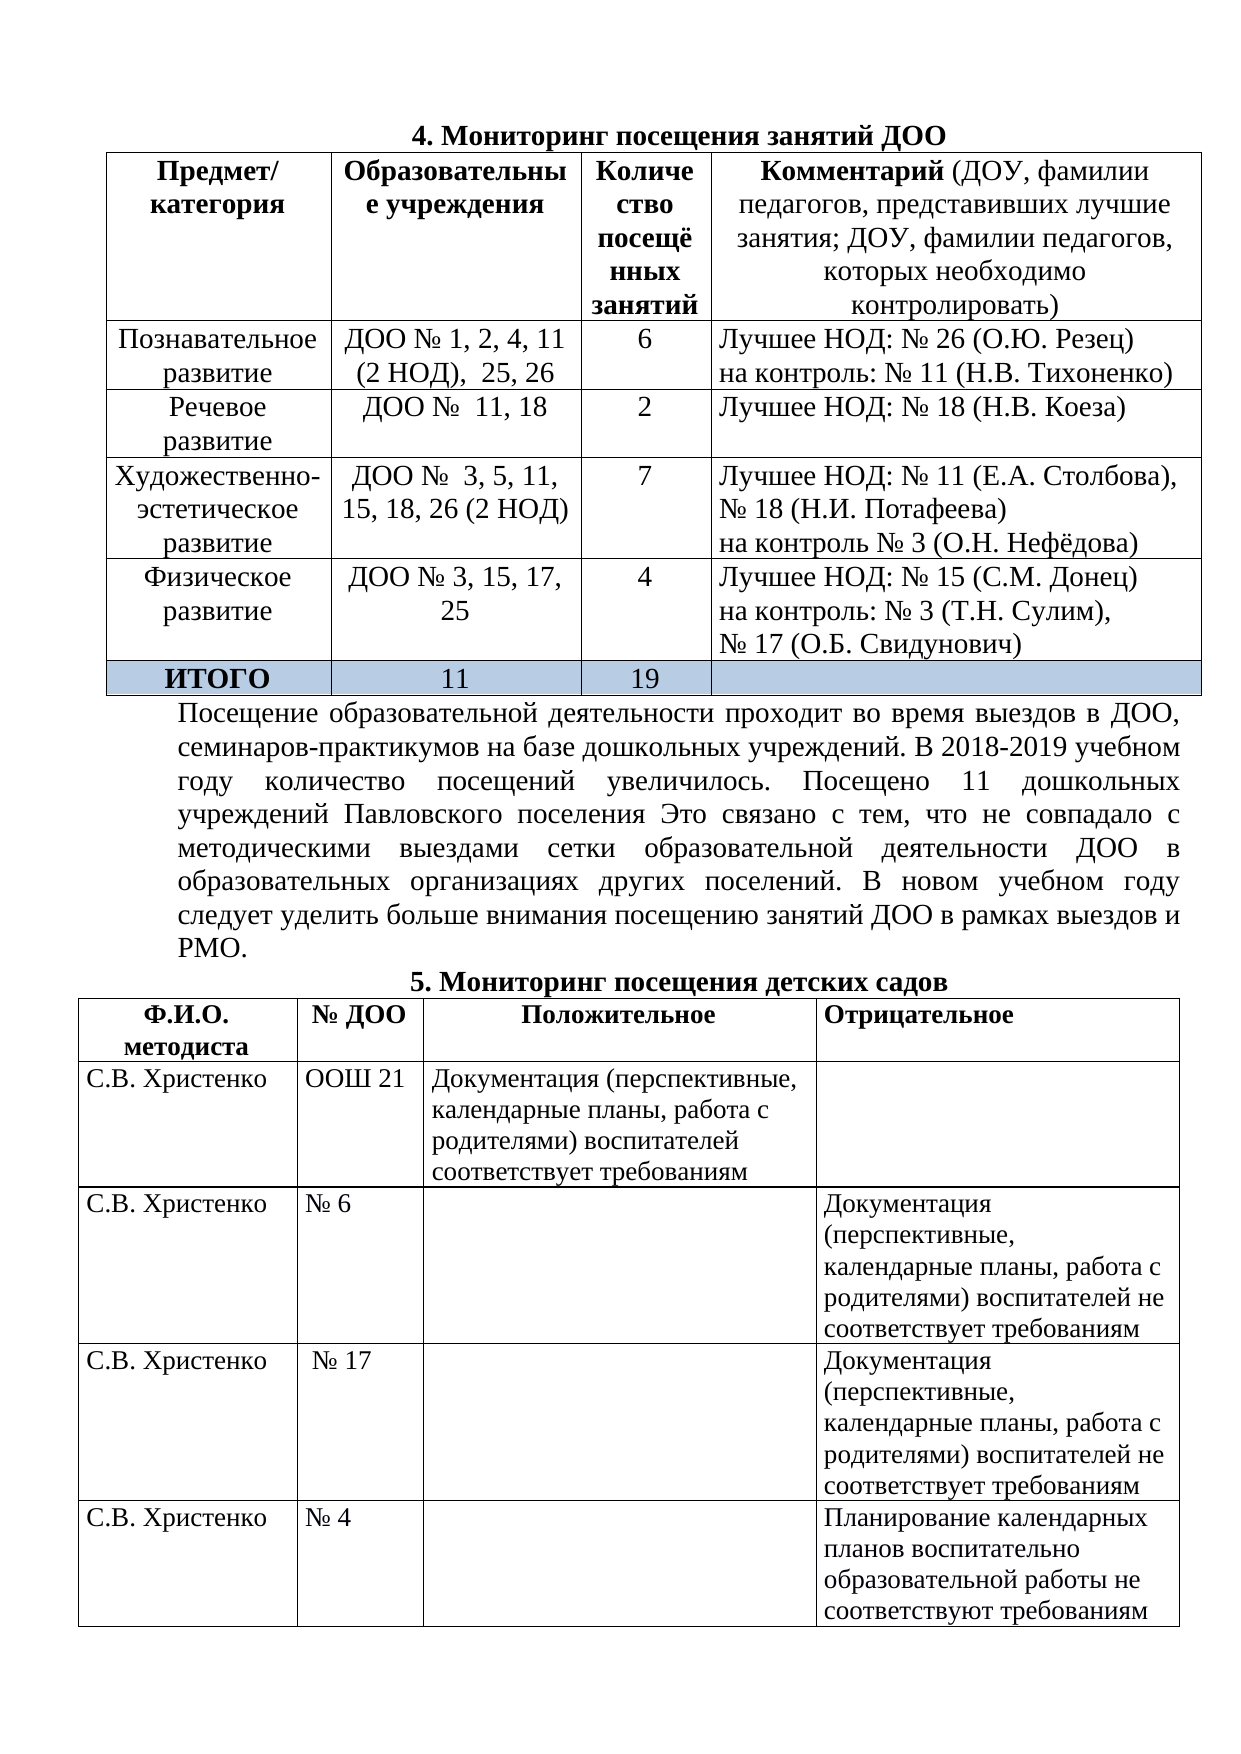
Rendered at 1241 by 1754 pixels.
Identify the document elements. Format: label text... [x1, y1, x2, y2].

table_cell С.В. Христенко [79, 1188, 297, 1343]
table_cell № 4 [298, 1501, 423, 1626]
table_cell Документация (перспективные, календарные планы, работа с родителями) воспитателей соответствует требованиям [424, 1062, 816, 1186]
table_header Отрицательное [817, 999, 1179, 1061]
table_cell № 6 [298, 1188, 423, 1343]
table_cell [424, 1501, 816, 1626]
table_cell Лучшее НОД: № 11 (Е.А. Столбова), № 18 (Н.И. Потафеева) на контроль № 3 (О.Н. Нефёдова) [712, 458, 1201, 558]
table_cell № 17 [298, 1344, 423, 1500]
table_header Комментарий (ДОУ, фамилии педагогов, представивших лучшие занятия; ДОУ, фамилии педагогов, которых необходимо контролировать) [712, 153, 1201, 320]
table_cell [817, 1501, 1179, 1626]
table_cell ДОО № 11, 18 [332, 390, 581, 457]
table_cell Речевое развитие [107, 390, 331, 457]
table_cell ДОО № 1, 2, 4, 11 (2 НОД), 25, 26 [332, 321, 581, 388]
table_cell Физическое развитие [107, 559, 331, 660]
table_cell [712, 661, 1201, 694]
table_cell Лучшее НОД: № 26 (О.Ю. Резец) на контроль: № 11 (Н.В. Тихоненко) [712, 321, 1201, 388]
table_header Ф.И.О. методиста [79, 999, 297, 1061]
table_cell 7 [582, 458, 711, 558]
table_cell ИТОГО [107, 661, 331, 694]
table_cell С.В. Христенко [79, 1501, 297, 1626]
table_cell [817, 1062, 1179, 1186]
table_header Образовательные учреждения [332, 153, 581, 320]
table_cell 2 [582, 390, 711, 457]
table_cell Документация (перспективные, календарные планы, работа с родителями) воспитателей не соответствует требованиям [817, 1188, 1179, 1343]
table_cell С.В. Христенко [79, 1344, 297, 1500]
table_cell ДОО № 3, 15, 17, 25 [332, 559, 581, 660]
table_header № ДОО [298, 999, 423, 1061]
table_cell С.В. Христенко [79, 1062, 297, 1186]
table_cell Лучшее НОД: № 15 (С.М. Донец) на контроль: № 3 (Т.Н. Сулим), № 17 (О.Б. Свидунович) [712, 559, 1201, 660]
table_cell ООШ 21 [298, 1062, 423, 1186]
table_header Предмет/категория [107, 153, 331, 320]
table_cell 19 [582, 661, 711, 694]
table_cell [424, 1188, 816, 1343]
list Посещение образовательной деятельности проходит во время выездов в ДОО, семинаров-практикумов на базе дошкольных учреждений. В 2018-2019 учебном году количество посещений увеличилось. Посещено 11 дошкольных учреждений Павловского поселения Это связано с тем, что не совпадало с методическими выездами сетки образовательной деятельности ДОО в образовательных организациях других поселений. В новом учебном году следует уделить больше внимания посещению занятий ДОО в рамках выездов и РМО. [177, 696, 1181, 964]
table_cell Документация (перспективные, календарные планы, работа с родителями) воспитателей не соответствует требованиям [817, 1344, 1179, 1500]
table_header Количество посещённых занятий [582, 153, 711, 320]
table_cell 11 [332, 661, 581, 694]
table_cell 6 [582, 321, 711, 388]
list 4. Мониторинг посещения занятий ДОО [177, 118, 1181, 152]
table_cell Лучшее НОД: № 18 (Н.В. Коеза) [712, 390, 1201, 457]
table_cell [424, 1344, 816, 1500]
table_cell ДОО № 3, 5, 11, 15, 18, 26 (2 НОД) [332, 458, 581, 558]
table_cell Познавательное развитие [107, 321, 331, 388]
table_cell 4 [582, 559, 711, 660]
table_header Положительное [424, 999, 816, 1061]
table_cell Художественно-эстетическое развитие [107, 458, 331, 558]
list 5. Мониторинг посещения детских садов [177, 964, 1181, 997]
